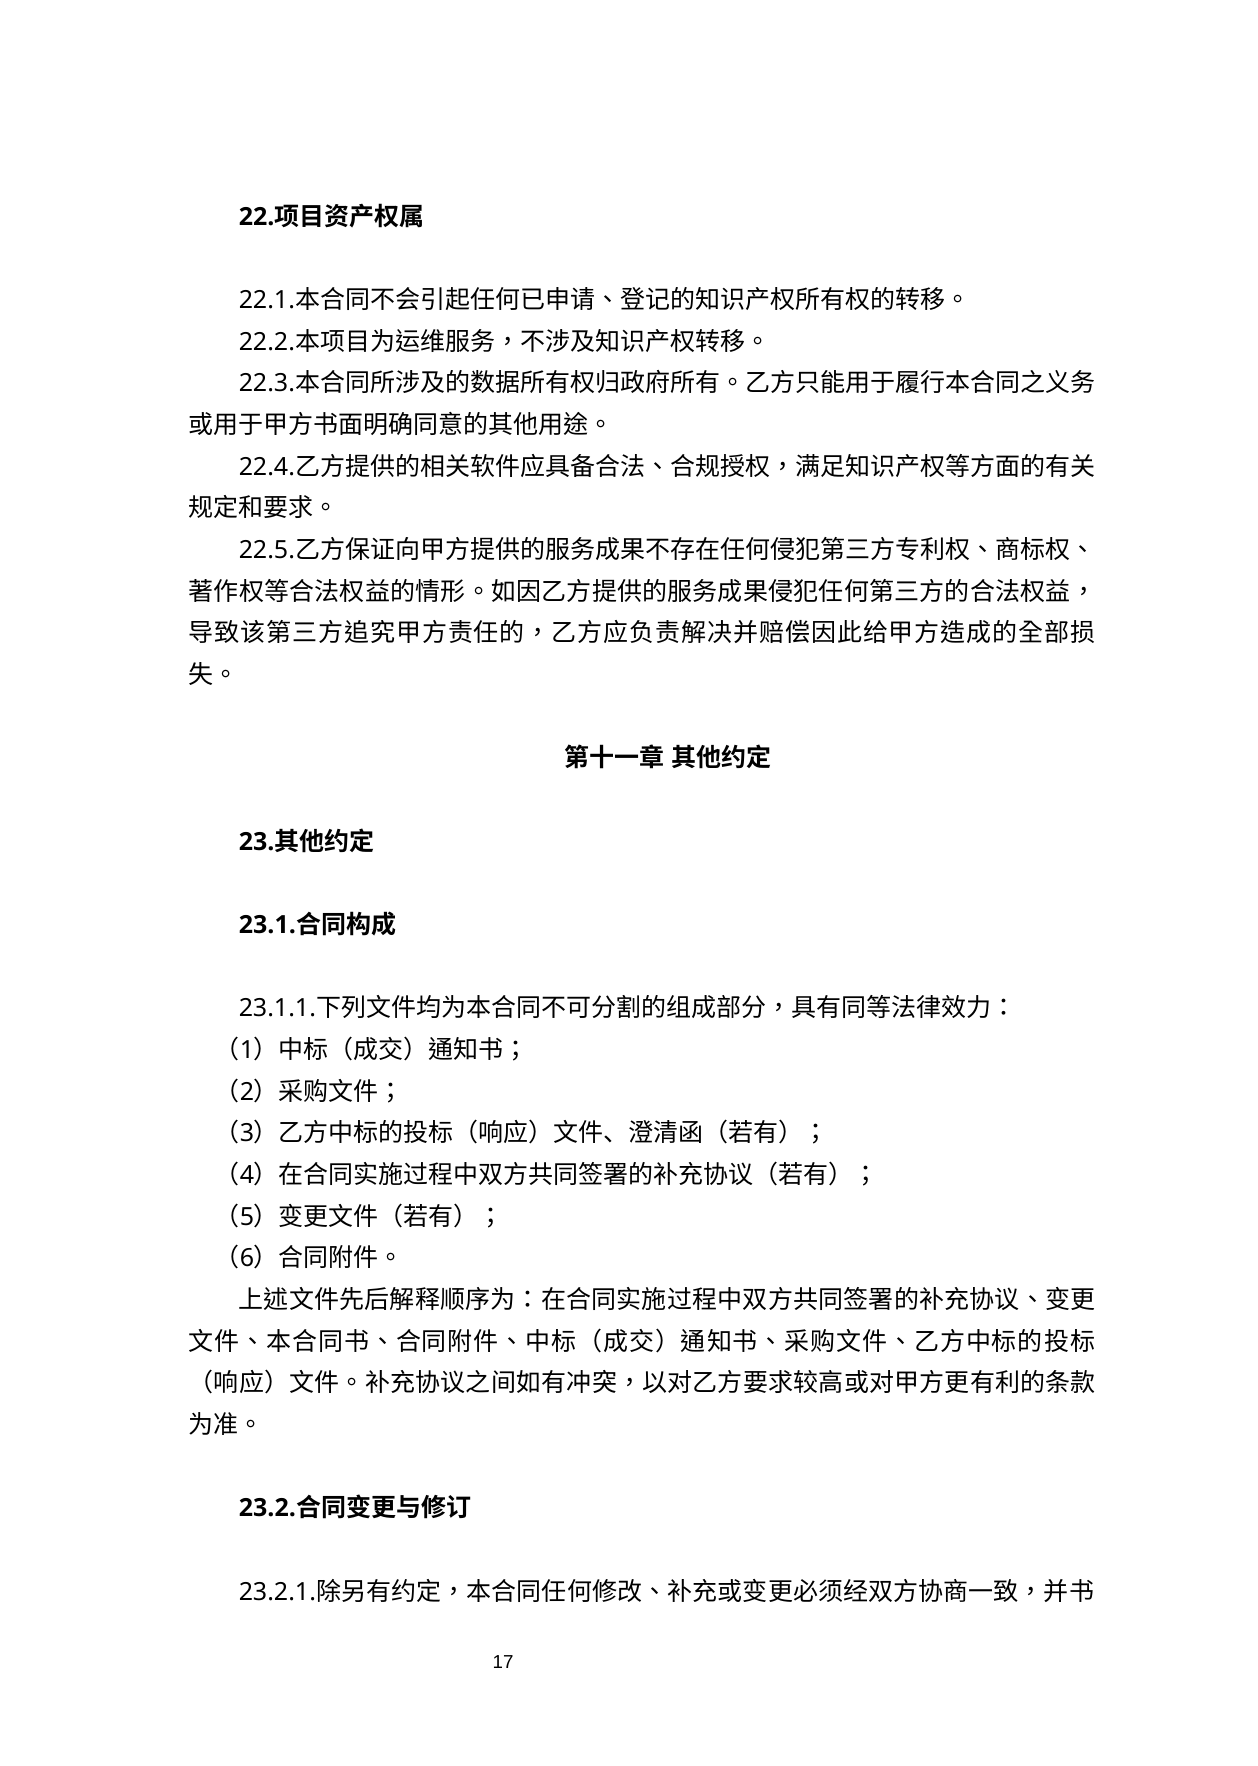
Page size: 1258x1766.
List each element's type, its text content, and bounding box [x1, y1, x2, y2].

text 22.3.本合同所涉及的数据所有权归政府所有。乙方只能用于履行本合同之义务或用于甲方书面明确同意的其他用途。 [188, 358, 1096, 442]
text 上述文件先后解释顺序为：在合同实施过程中双方共同签署的补充协议、变更文件、本合同书、合同附件、中标（成交）通知书、采购文件、乙方中标的投标（响应）文件。补充协议之间如有冲突，以对乙方要求较高或对甲方更有利的条款为准。 [188, 1275, 1096, 1442]
text （3）乙方中标的投标（响应）文件、澄清函（若有）； [188, 1108, 1096, 1150]
text 22.项目资产权属 [188, 192, 1096, 233]
text （1）中标（成交）通知书； [188, 1025, 1096, 1067]
text （6）合同附件。 [188, 1233, 1096, 1275]
text 第十一章 其他约定 [188, 733, 1096, 775]
text 23.其他约定 [188, 817, 1096, 858]
text 22.1.本合同不会引起任何已申请、登记的知识产权所有权的转移。 [188, 275, 1096, 317]
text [188, 1567, 1096, 1608]
text 22.2.本项目为运维服务，不涉及知识产权转移。 [188, 317, 1096, 358]
text 23.1.1.下列文件均为本合同不可分割的组成部分，具有同等法律效力： [188, 983, 1096, 1025]
text 22.4.乙方提供的相关软件应具备合法、合规授权，满足知识产权等方面的有关规定和要求。 [188, 442, 1096, 525]
text 22.5.乙方保证向甲方提供的服务成果不存在任何侵犯第三方专利权、商标权、著作权等合法权益的情形。如因乙方提供的服务成果侵犯任何第三方的合法权益，导致该第三方追究甲方责任的，乙方应负责解决并赔偿因此给甲方造成的全部损失。 [188, 525, 1096, 692]
text （5）变更文件（若有）； [188, 1192, 1096, 1233]
text （2）采购文件； [188, 1067, 1096, 1108]
text 23.2.合同变更与修订 [188, 1483, 1096, 1525]
text 23.1.合同构成 [188, 900, 1096, 942]
text （4）在合同实施过程中双方共同签署的补充协议（若有）； [188, 1150, 1096, 1192]
